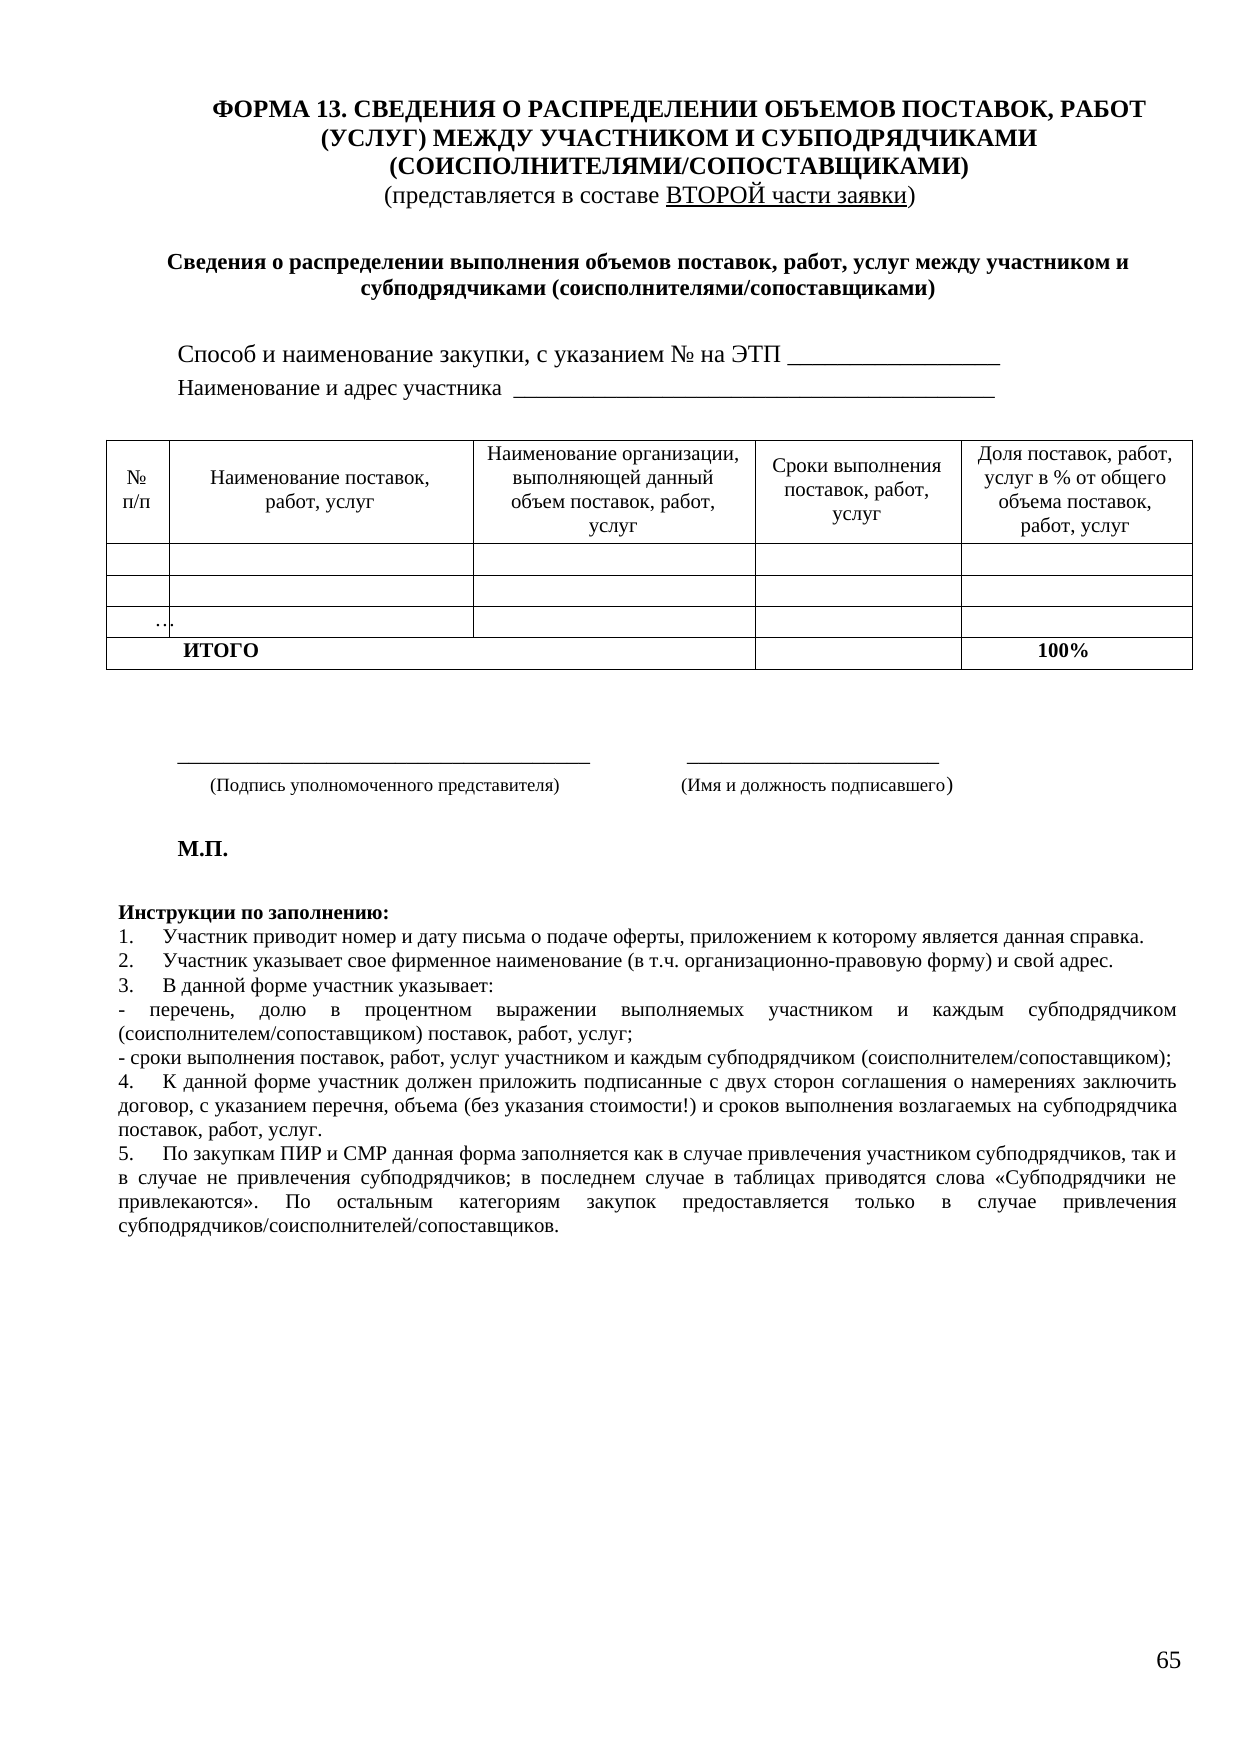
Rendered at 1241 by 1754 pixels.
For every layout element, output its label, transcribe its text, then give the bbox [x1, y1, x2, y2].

list По закупкам ПИР и СМР данная форма заполняется как в случае привлечения участником субподрядчиков, так и в случае не привлечения субподрядчиков; в последнем случае в таблицах приводятся слова «Субподрядчики не привлекаются». По остальным категориям закупок предоставляется только в случае привлечения субподрядчиков/соисполнителей/сопоставщиков. [118, 1141, 1178, 1237]
table_cell ИТОГО [107, 638, 755, 668]
table_cell [170, 576, 473, 606]
table_cell [170, 544, 473, 574]
text - перечень, долю в процентном выражении выполняемых участником и каждым субподрядчиком (соисполнителем/сопоставщиком) поставок, работ, услуг; [118, 997, 1178, 1045]
list В данной форме участник указывает: [118, 972, 1178, 997]
text Инструкции по заполнению: [118, 900, 1178, 924]
text Наименование и адрес участника __________________________________________ [118, 374, 1178, 401]
table_cell [107, 544, 169, 574]
table_header Сроки выполнения поставок, работ, услуг [756, 441, 961, 543]
text М.П. [118, 835, 1178, 861]
text ФОРМА 13. Сведения о распределении объемов поставок, работ (услуг) между участником и субподрядчиками (соисполнителями/сопоставщиками) [177, 94, 1181, 180]
table_cell [474, 607, 755, 637]
text Сведения о распределении выполнения объемов поставок, работ, услуг между участником и субподрядчиками (соисполнителями/сопоставщиками) [118, 248, 1178, 301]
table_header Наименование поставок, работ, услуг [170, 441, 473, 543]
table_cell [962, 544, 1192, 574]
text - сроки выполнения поставок, работ, услуг участником и каждым субподрядчиком (соисполнителем/сопоставщиком); [118, 1045, 1178, 1069]
table_header № п/п [107, 441, 169, 543]
text (представляется в составе ВТОРОЙ части заявки) [118, 180, 1181, 209]
list Участник указывает свое фирменное наименование (в т.ч. организационно-правовую форму) и свой адрес. [118, 948, 1178, 972]
text Способ и наименование закупки, с указанием № на ЭТП _________________ [118, 339, 1178, 368]
table_cell [756, 607, 961, 637]
list К данной форме участник должен приложить подписанные с двух сторон соглашения о намерениях заключить договор, с указанием перечня, объема (без указания стоимости!) и сроков выполнения возлагаемых на субподрядчика поставок, работ, услуг. [118, 1069, 1178, 1141]
table_cell [107, 576, 169, 606]
table_cell [756, 576, 961, 606]
table_cell [756, 638, 961, 668]
list Участник приводит номер и дату письма о подаче оферты, приложением к которому является данная справка. [118, 924, 1178, 948]
text (Подпись уполномоченного представителя) (Имя и должность подписавшего) [118, 772, 1178, 796]
table_cell [962, 576, 1192, 606]
table_cell [474, 576, 755, 606]
text ____________________________________ ______________________ [118, 739, 1178, 766]
table_cell [756, 544, 961, 574]
table_header Доля поставок, работ, услуг в % от общего объема поставок, работ, услуг [962, 441, 1192, 543]
table_cell [962, 607, 1192, 637]
table_cell … [107, 607, 169, 637]
table_cell 100% [962, 638, 1192, 668]
table_header Наименование организации, выполняющей данный объем поставок, работ, услуг [474, 441, 755, 543]
table_cell [474, 544, 755, 574]
table_cell [170, 607, 473, 637]
